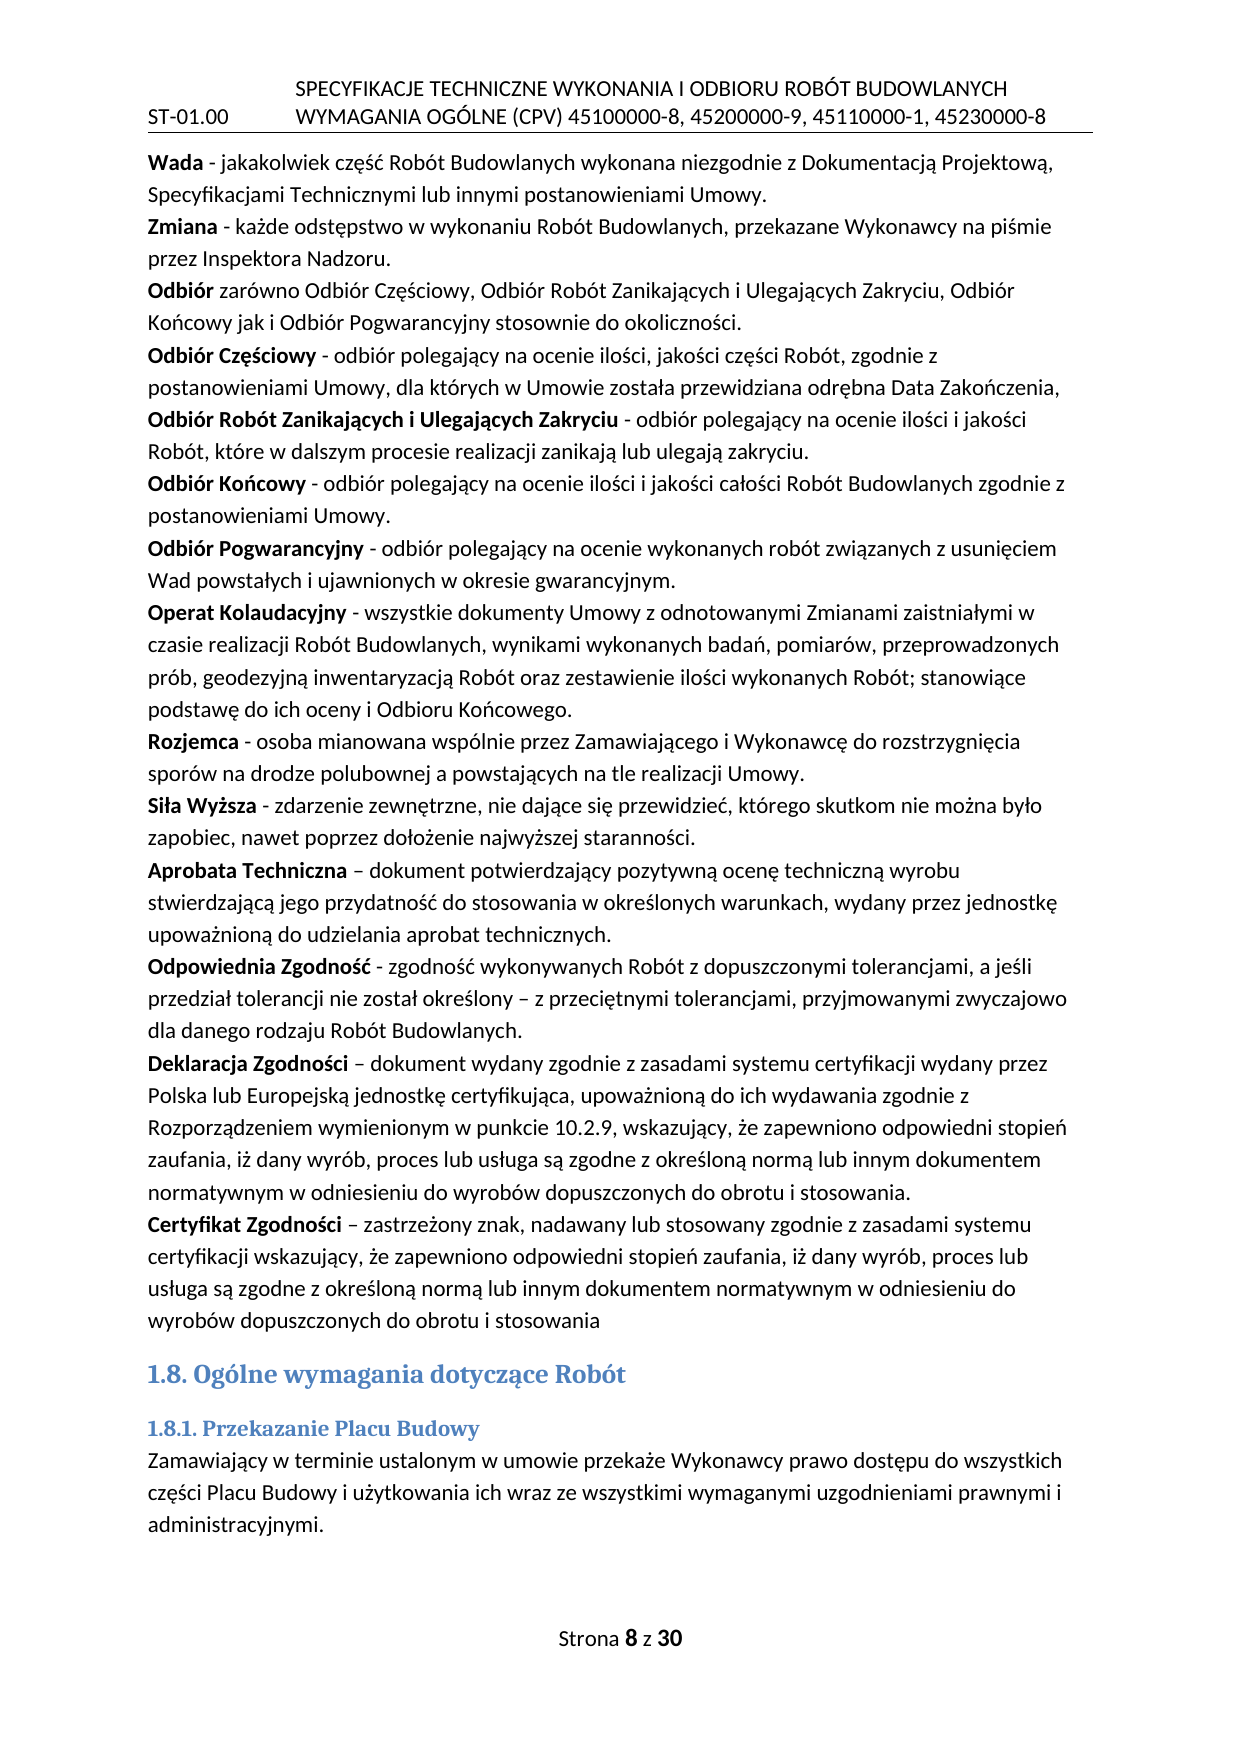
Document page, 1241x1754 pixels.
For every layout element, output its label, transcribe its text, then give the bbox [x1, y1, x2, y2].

text Siła Wyższa - zdarzenie zewnętrzne, nie dające się przewidzieć, którego skutkom nie można było zapobiec, nawet poprzez dołożenie najwyższej staranności. [148, 791, 1093, 852]
subtitle 1.8.1. Przekazanie Placu Budowy [148, 1416, 1093, 1442]
text Odbiór Końcowy - odbiór polegający na ocenie ilości i jakości całości Robót Budowlanych zgodnie z [148, 469, 1093, 497]
text Odbiór Pogwarancyjny - odbiór polegający na ocenie wykonanych robót związanych z usunięciem Wad powstałych i ujawnionych w okresie gwarancyjnym. [148, 534, 1093, 594]
text Odbiór Robót Zanikających i Ulegających Zakryciu - odbiór polegający na ocenie ilości i jakości Robót, które w dalszym procesie realizacji zanikają lub ulegają zakryciu. [148, 405, 1093, 465]
text Wada - jakakolwiek część Robót Budowlanych wykonana niezgodnie z Dokumentacją Projektową, Specyfikacjami Technicznymi lub innymi postanowieniami Umowy. [148, 148, 1093, 208]
text Odbiór zarówno Odbiór Częściowy, Odbiór Robót Zanikających i Ulegających Zakryciu, Odbiór Końcowy jak i Odbiór Pogwarancyjny stosownie do okoliczności. [148, 276, 1093, 337]
text Zmiana - każde odstępstwo w wykonaniu Robót Budowlanych, przekazane Wykonawcy na piśmie przez Inspektora Nadzoru. [148, 212, 1093, 272]
subtitle 1.8. Ogólne wymagania dotyczące Robót [148, 1359, 1093, 1391]
text Odbiór Częściowy - odbiór polegający na ocenie ilości, jakości części Robót, zgodnie z postanowieniami Umowy, dla których w Umowie została przewidziana odrębna Data Zakończenia, [148, 341, 1093, 401]
text Operat Kolaudacyjny - wszystkie dokumenty Umowy z odnotowanymi Zmianami zaistniałymi w czasie realizacji Robót Budowlanych, wynikami wykonanych badań, pomiarów, przeprowadzonych prób, geodezyjną inwentaryzacją Robót oraz zestawienie ilości wykonanych Robót; stanowiące podstawę do ich oceny i Odbioru Końcowego. [148, 598, 1093, 723]
text Zamawiający w terminie ustalonym w umowie przekaże Wykonawcy prawo dostępu do wszystkich części Placu Budowy i użytkowania ich wraz ze wszystkimi wymaganymi uzgodnieniami prawnymi i administracyjnymi. [148, 1446, 1093, 1538]
text Rozjemca - osoba mianowana wspólnie przez Zamawiającego i Wykonawcę do rozstrzygnięcia sporów na drodze polubownej a powstających na tle realizacji Umowy. [148, 727, 1093, 787]
text Aprobata Techniczna – dokument potwierdzający pozytywną ocenę techniczną wyrobu stwierdzającą jego przydatność do stosowania w określonych warunkach, wydany przez jednostkę upoważnioną do udzielania aprobat technicznych. [148, 856, 1093, 948]
text postanowieniami Umowy. [148, 502, 1093, 530]
text Certyfikat Zgodności – zastrzeżony znak, nadawany lub stosowany zgodnie z zasadami systemu certyfikacji wskazujący, że zapewniono odpowiedni stopień zaufania, iż dany wyrób, proces lub usługa są zgodne z określoną normą lub innym dokumentem normatywnym w odniesieniu do wyrobów dopuszczonych do obrotu i stosowania [148, 1210, 1093, 1334]
text Odpowiednia Zgodność - zgodność wykonywanych Robót z dopuszczonymi tolerancjami, a jeśli przedział tolerancji nie został określony – z przeciętnymi tolerancjami, przyjmowanymi zwyczajowo dla danego rodzaju Robót Budowlanych. [148, 952, 1093, 1045]
text Deklaracja Zgodności – dokument wydany zgodnie z zasadami systemu certyfikacji wydany przez Polska lub Europejską jednostkę certyfikująca, upoważnioną do ich wydawania zgodnie z Rozporządzeniem wymienionym w punkcie 10.2.9, wskazujący, że zapewniono odpowiedni stopień zaufania, iż dany wyrób, proces lub usługa są zgodne z określoną normą lub innym dokumentem normatywnym w odniesieniu do wyrobów dopuszczonych do obrotu i stosowania. [148, 1049, 1093, 1206]
